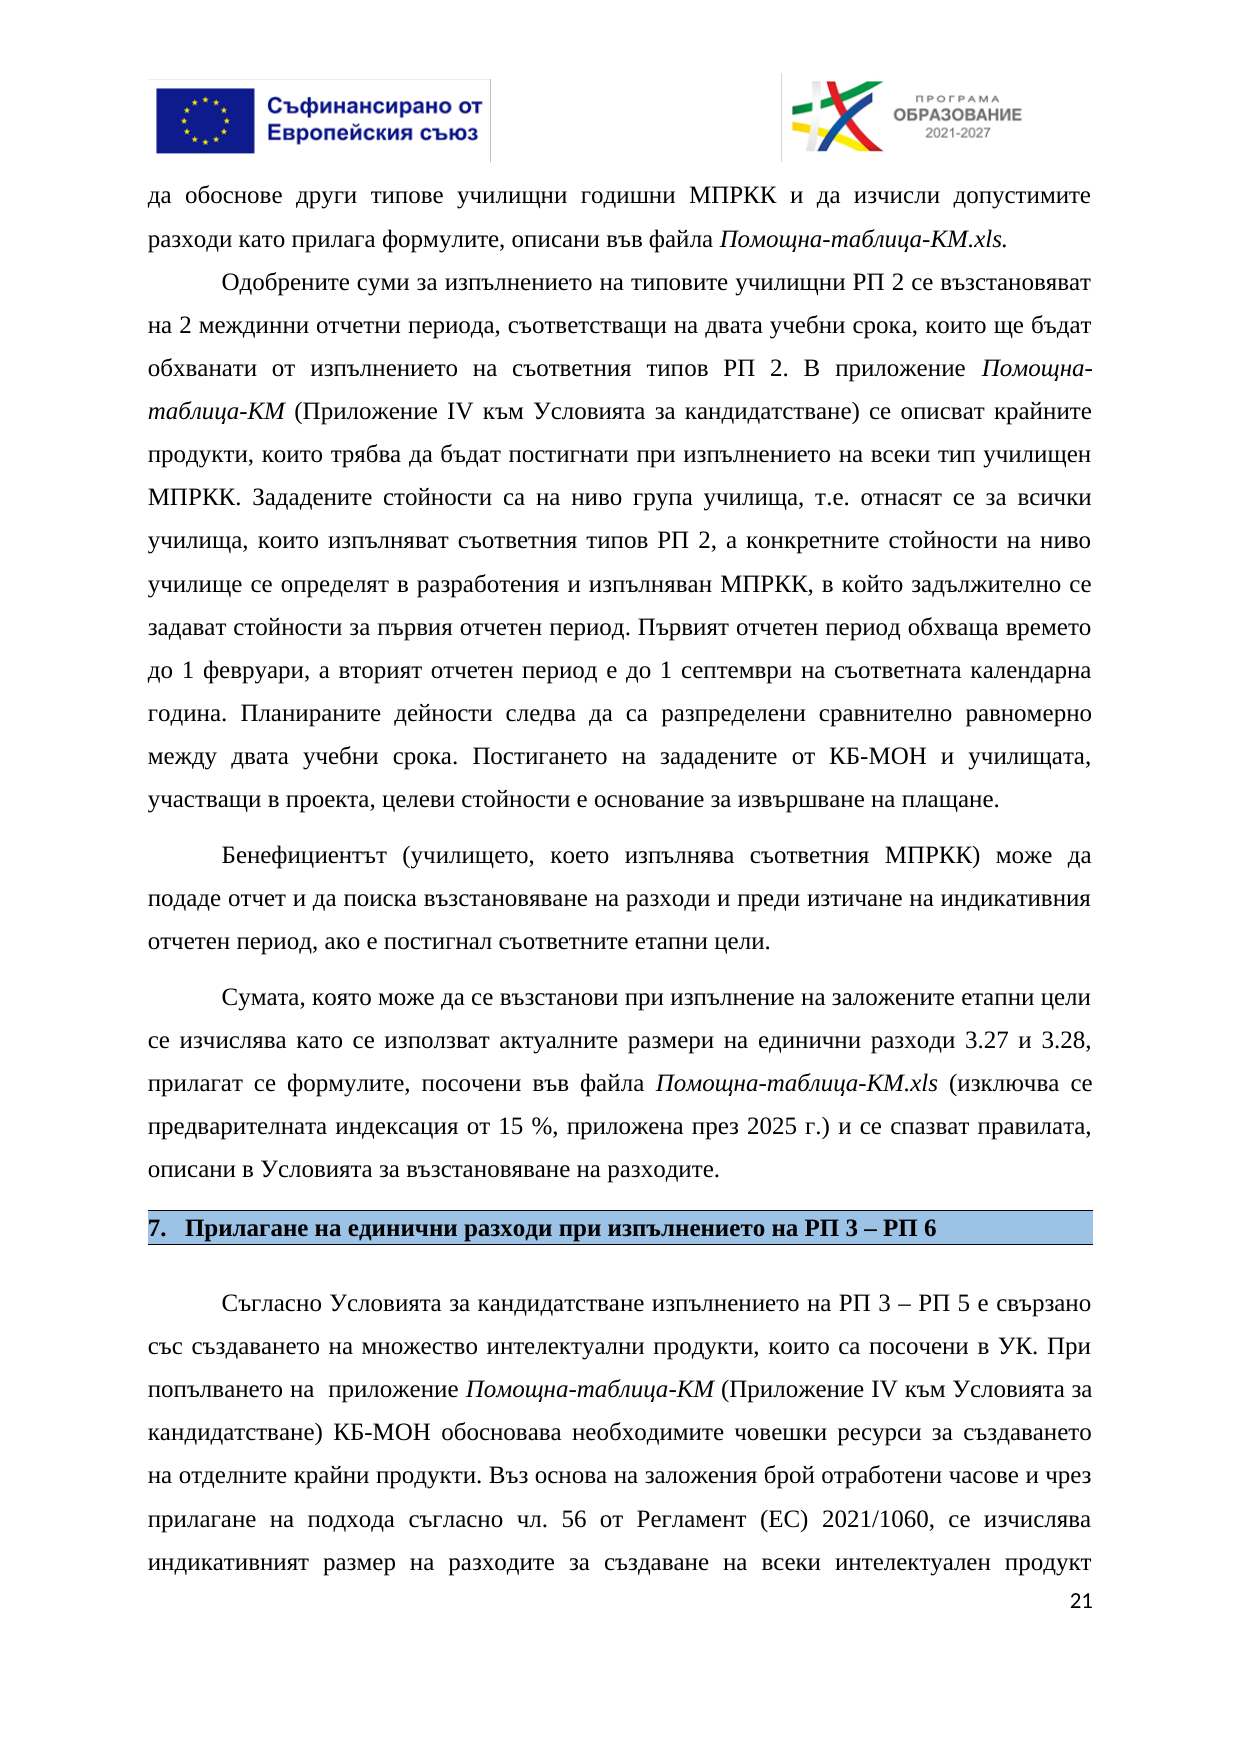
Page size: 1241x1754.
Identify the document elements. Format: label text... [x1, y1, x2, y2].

text Прилагане на единични разходи при изпълнението на РП 3 – РП 6 [148, 1211, 1093, 1244]
text Бенефициентът (училището, което изпълнява съответния МПРКК) може да подаде отчет и да поиска възстановяване на разходи и преди изтичане на индикативния отчетен период, ако е постигнал съответните етапни цели. [148, 840, 1093, 955]
text Одобрените суми за изпълнението на типовите училищни РП 2 се възстановяват на 2 междинни отчетни периода, съответстващи на двата учебни срока, които ще бъдат обхванати от изпълнението на съответния типов РП 2. В приложение Помощна-таблица-КМ (Приложение IV към Условията за кандидатстване) се описват крайните продукти, които трябва да бъдат постигнати при изпълнението на всеки тип училищен МПРКК. Зададените стойности са на ниво група училища, т.е. отнасят се за всички училища, които изпълняват съответния типов РП 2, а конкретните стойности на ниво училище се определят в разработения и изпълняван МПРКК, в който задължително се задават стойности за първия отчетен период. Първият отчетен период обхваща времето до 1 февруари, а вторият отчетен период е до 1 септември на съответната календарна година. Планираните дейности следва да са разпределени сравнително равномерно между двата учебни срока. Постигането на зададените от КБ-МОН и училищата, участващи в проекта, целеви стойности е основание за извършване на плащане. [148, 267, 1093, 813]
picture [147, 73, 1030, 162]
text Сумата, която може да се възстанови при изпълнение на заложените етапни цели се изчислява като се използват актуалните размери на единични разходи 3.27 и 3.28, прилагат се формулите, посочени във файла Помощна-таблица-КМ.xls (изключва се предварителната индексация от 15 %, приложена през 2025 г.) и се спазват правилата, описани в Условията за възстановяване на разходите. [148, 982, 1093, 1183]
